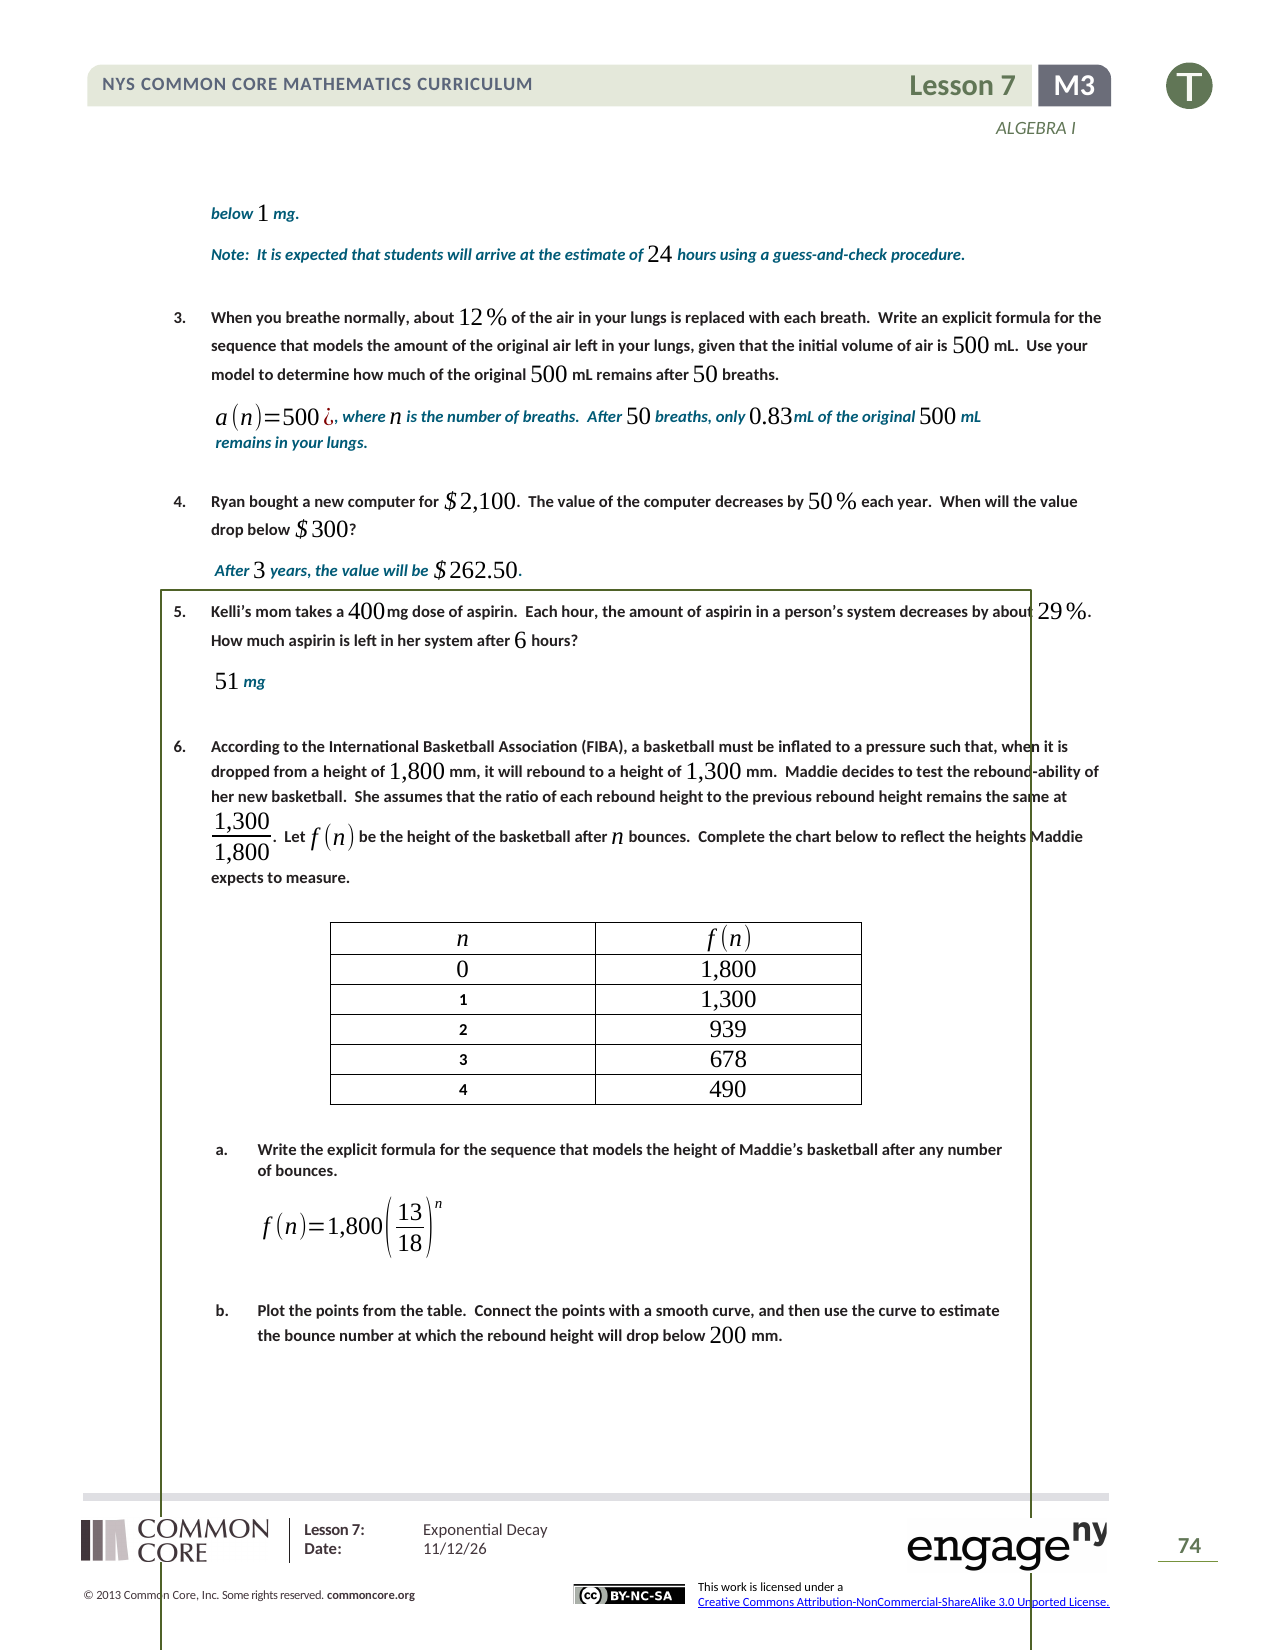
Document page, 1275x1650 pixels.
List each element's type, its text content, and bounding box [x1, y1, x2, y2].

text After years, the value will be . [214, 557, 1018, 584]
table_cell 4 [331, 1075, 595, 1104]
table_cell [331, 955, 595, 984]
picture [81, 1517, 269, 1562]
list When you breathe normally, about of the air in your lungs is replaced with each breath. Write an explicit formula for the sequence that models the amount of the original air left in your lungs, given that the initial volume of air is mL. Use your model to determine how much of the original mL remains after breaths. [173, 303, 1108, 388]
list Ryan bought a new computer for . The value of the computer decreases by each year. When will the value drop below ? [173, 487, 1108, 543]
table_header [331, 923, 595, 954]
list Plot the points from the table. Connect the points with a smooth curve, and then use the curve to estimate the bounce number at which the rebound height will drop below mm. [215, 1300, 1018, 1349]
table_cell [596, 1045, 861, 1074]
text mg of the medication remains in her bloodstream at a.m.; it would take about hours to drop below mg. [211, 200, 1018, 228]
picture [906, 1518, 1107, 1573]
table_cell [596, 1075, 861, 1104]
table_cell 1 [331, 985, 595, 1014]
table_cell [596, 985, 861, 1014]
picture [572, 1584, 685, 1604]
text mg [214, 668, 1018, 695]
table_cell 2 [331, 1015, 595, 1044]
list Write the explicit formula for the sequence that models the height of Maddie’s basketball after any number of bounces. [215, 1139, 1018, 1180]
list According to the International Basketball Association (FIBA), a basketball must be inflated to a pressure such that, when it is dropped from a height of mm, it will rebound to a height of mm. Maddie decides to test the rebound-ability of her new basketball. She assumes that the ratio of each rebound height to the previous rebound height remains the same at . Let be the height of the basketball after bounces. Complete the chart below to reflect the heights Maddie expects to measure. [173, 736, 1030, 887]
text Note: It is expected that students will arrive at the estimate of hours using a guess-and-check procedure. [211, 241, 1018, 269]
list Kelli’s mom takes a mg dose of aspirin. Each hour, the amount of aspirin in a person’s system decreases by about . How much aspirin is left in her system after hours? [173, 598, 1030, 654]
table_header [596, 923, 861, 954]
text , where is the number of breaths. After breaths, only mL of the original mL remains in your lungs. [215, 401, 1018, 453]
table_cell [596, 955, 861, 984]
table_cell 3 [331, 1045, 595, 1074]
table_cell [596, 1015, 861, 1044]
